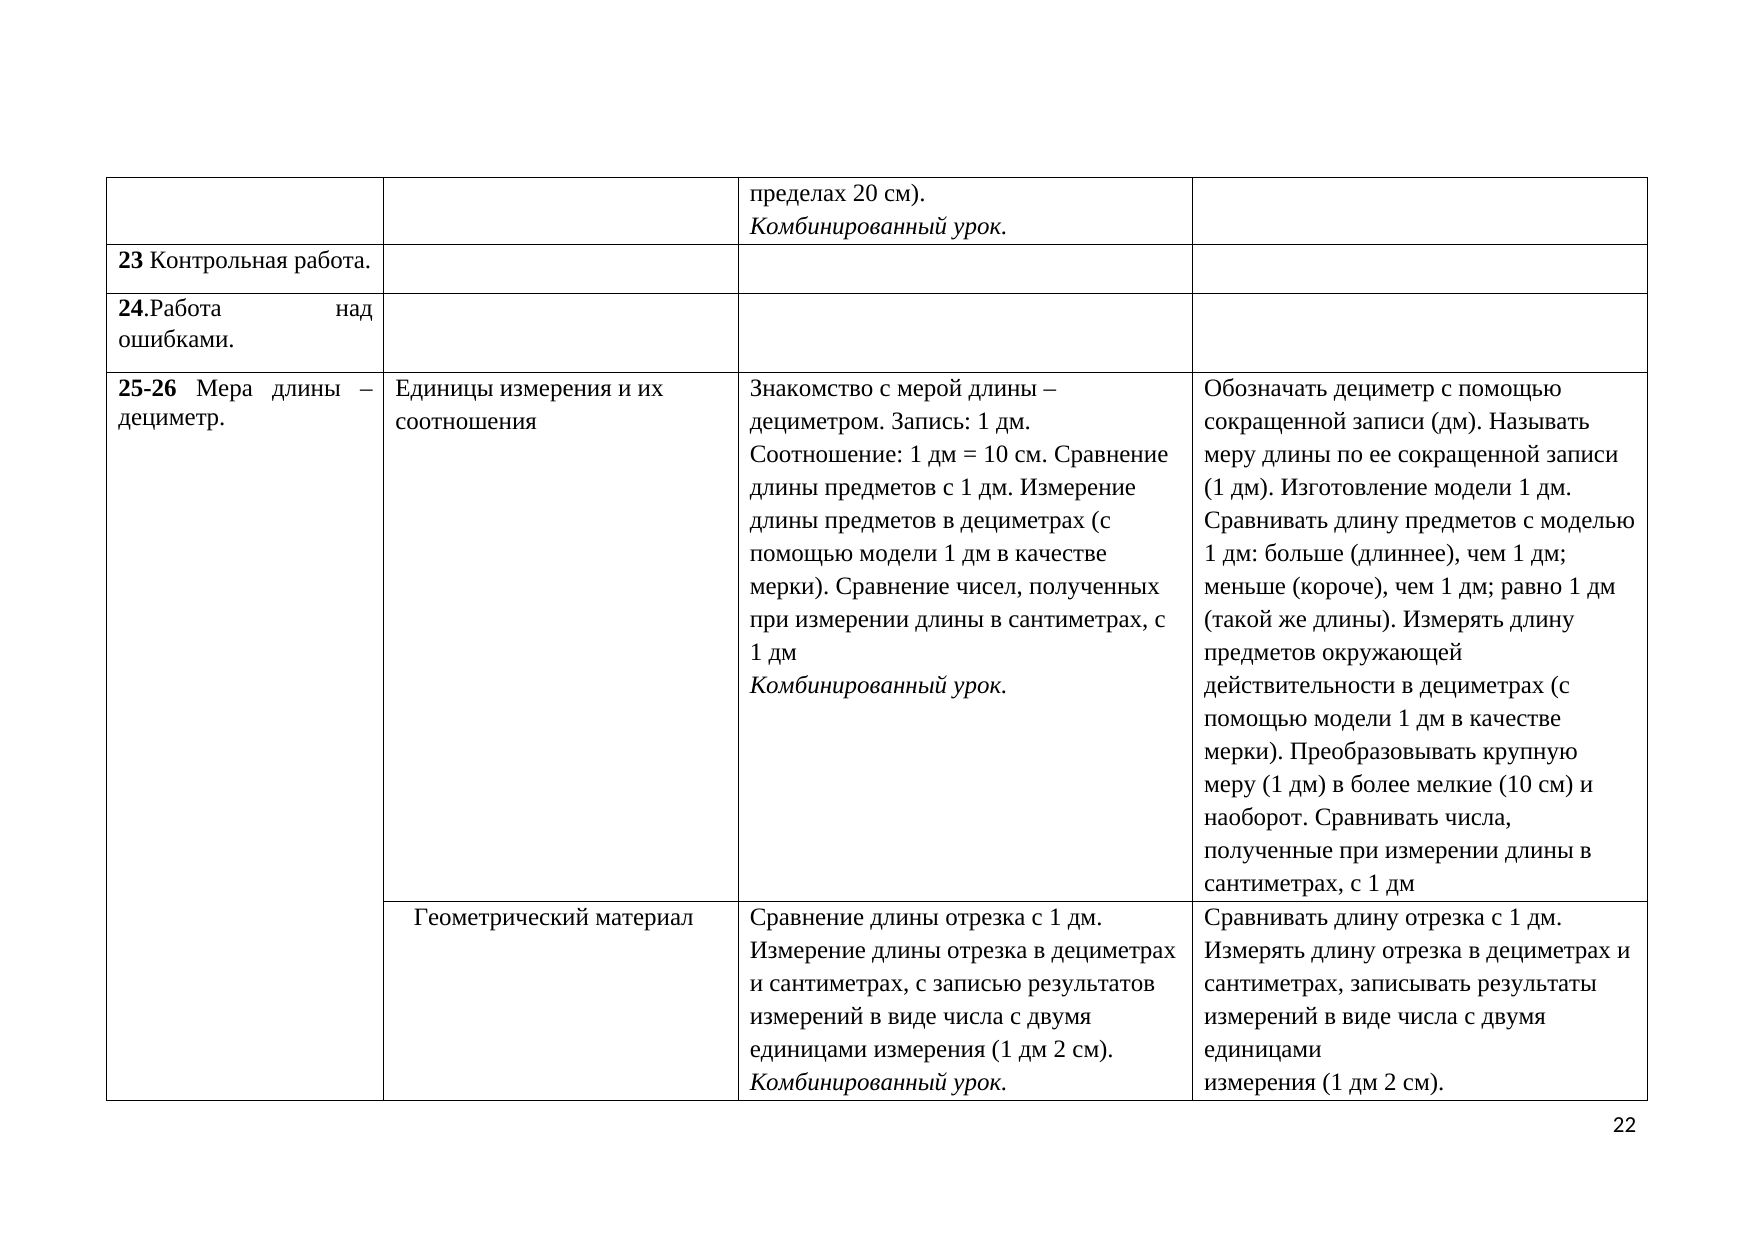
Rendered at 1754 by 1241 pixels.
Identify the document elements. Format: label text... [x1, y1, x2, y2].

table_cell [384, 294, 738, 372]
table_cell [1193, 294, 1647, 372]
table_cell [384, 245, 738, 292]
table_cell Обозначать дециметр с помощью сокращенной записи (дм). Называть меру длины по ее сокращенной записи (1 дм). Изготовление модели 1 дм. Сравнивать длину предметов с моделью 1 дм: больше (длиннее), чем 1 дм; меньше (короче), чем 1 дм; равно 1 дм (такой же длины). Измерять длину предметов окружающей действительности в дециметрах (с помощью модели 1 дм в качестве мерки). Преобразовывать крупную меру (1 дм) в более мелкие (10 см) и наоборот. Сравнивать числа, полученные при измерении длины в сантиметрах, с 1 дм [1193, 373, 1647, 901]
table_cell Сравнивать длину отрезка с 1 дм. Измерять длину отрезка в дециметрах и сантиметрах, записывать результаты измерений в виде числа с двумя единицами измерения (1 дм 2 см). [1193, 902, 1647, 1100]
table_cell 24.Работа над ошибками. [107, 294, 383, 372]
table_cell [739, 245, 1192, 292]
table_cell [1193, 178, 1647, 244]
table_cell 23 Контрольная работа. [107, 245, 383, 292]
table_cell Геометрический материал [384, 902, 738, 1100]
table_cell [739, 178, 1192, 244]
table_cell 25-26 Мера длины – дециметр. [107, 373, 383, 1100]
table_cell Знакомство с мерой длины – дециметром. Запись: 1 дм. Соотношение: 1 дм = 10 см. Сравнение длины предметов с 1 дм. Измерение длины предметов в дециметрах (с помощью модели 1 дм в качестве мерки). Сравнение чисел, полученных при измерении длины в сантиметрах, с 1 дм Комбинированный урок. [739, 373, 1192, 901]
table_cell [1193, 245, 1647, 292]
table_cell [384, 178, 738, 244]
table_cell Сравнение длины отрезка с 1 дм. Измерение длины отрезка в дециметрах и сантиметрах, с записью результатов измерений в виде числа с двумя единицами измерения (1 дм 2 см). Комбинированный урок. [739, 902, 1192, 1100]
table_cell Единицы измерения и их соотношения [384, 373, 738, 901]
table_cell [739, 294, 1192, 372]
